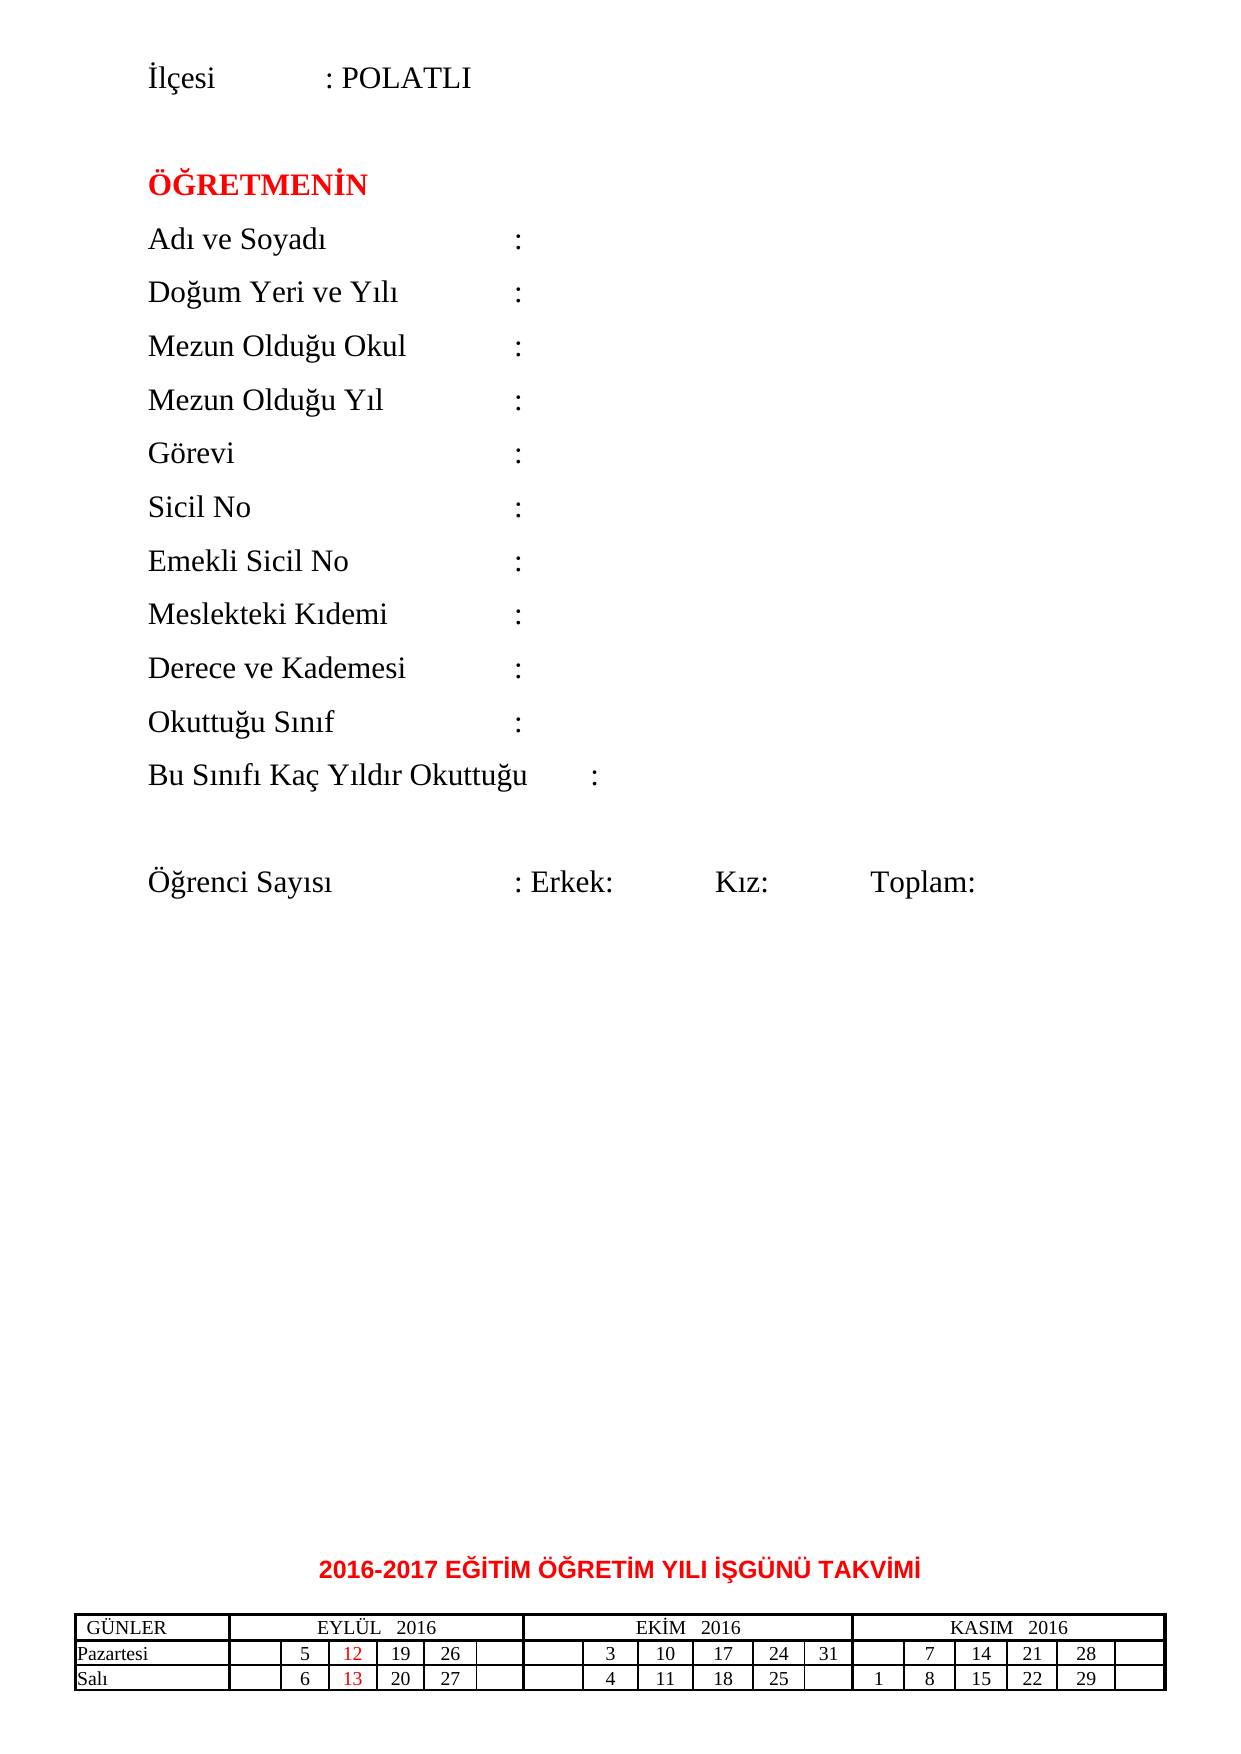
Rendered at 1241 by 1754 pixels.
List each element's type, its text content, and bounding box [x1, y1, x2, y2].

text Görevi : [148, 434, 1092, 471]
text Mezun Olduğu Okul : [148, 327, 1092, 363]
table_header KASIM 2016 [854, 1616, 1163, 1638]
table_cell 20 [378, 1666, 423, 1689]
table_cell [231, 1666, 280, 1689]
table_cell 21 [1008, 1642, 1056, 1664]
table_cell 24 [754, 1642, 804, 1664]
table_cell 14 [956, 1642, 1006, 1664]
table_cell 10 [639, 1642, 692, 1664]
table_header EKİM 2016 [525, 1616, 851, 1638]
table_header GÜNLER [77, 1616, 228, 1638]
table_cell [854, 1642, 903, 1664]
text Bu Sınıfı Kaç Yıldır Okuttuğu : [148, 756, 1092, 792]
text Mezun Olduğu Yıl : [148, 381, 1092, 417]
table_cell [477, 1642, 522, 1664]
table_cell [1116, 1642, 1163, 1664]
table_cell 31 [805, 1642, 851, 1664]
text İlçesi : POLATLI [148, 59, 1092, 95]
table_cell [1116, 1666, 1163, 1689]
table_cell 22 [1008, 1666, 1056, 1689]
table_cell 25 [754, 1666, 804, 1689]
text 2016-2017 EĞİTİM ÖĞRETİM YILI İŞGÜNÜ TAKVİMİ [148, 1555, 1092, 1584]
text Emekli Sicil No : [148, 542, 1092, 578]
table_cell 12 [330, 1642, 376, 1664]
table_cell [525, 1666, 582, 1689]
table_cell [805, 1666, 851, 1689]
text Meslekteki Kıdemi : [148, 596, 1092, 631]
table_cell 6 [282, 1666, 328, 1689]
table_cell 13 [330, 1666, 376, 1689]
table_cell 26 [425, 1642, 476, 1664]
table_cell 27 [425, 1666, 476, 1689]
table_cell 18 [694, 1666, 752, 1689]
table_cell 4 [584, 1666, 637, 1689]
table_cell 1 [854, 1666, 903, 1689]
text Okuttuğu Sınıf : [148, 703, 1092, 739]
text Adı ve Soyadı : [148, 220, 1092, 256]
table_cell 19 [378, 1642, 423, 1664]
table_cell 29 [1058, 1666, 1114, 1689]
text Öğrenci Sayısı : Erkek: Kız: Toplam: [148, 864, 1092, 900]
table_cell Salı [77, 1666, 228, 1689]
table_cell [477, 1666, 522, 1689]
table_cell [525, 1642, 582, 1664]
table_cell [231, 1642, 280, 1664]
table_cell 11 [639, 1666, 692, 1689]
text Derece ve Kademesi : [148, 649, 1092, 685]
text Doğum Yeri ve Yılı : [148, 274, 1092, 309]
table_cell 15 [956, 1666, 1006, 1689]
table_cell 17 [694, 1642, 752, 1664]
table_header EYLÜL 2016 [231, 1616, 522, 1638]
table_cell 8 [905, 1666, 954, 1689]
table_cell 28 [1058, 1642, 1114, 1664]
table_cell 5 [282, 1642, 328, 1664]
table_cell 7 [905, 1642, 954, 1664]
table_cell Pazartesi [77, 1642, 228, 1664]
text Sicil No : [148, 488, 1092, 524]
text ÖĞRETMENİN [148, 166, 1092, 202]
table_cell 3 [584, 1642, 637, 1664]
